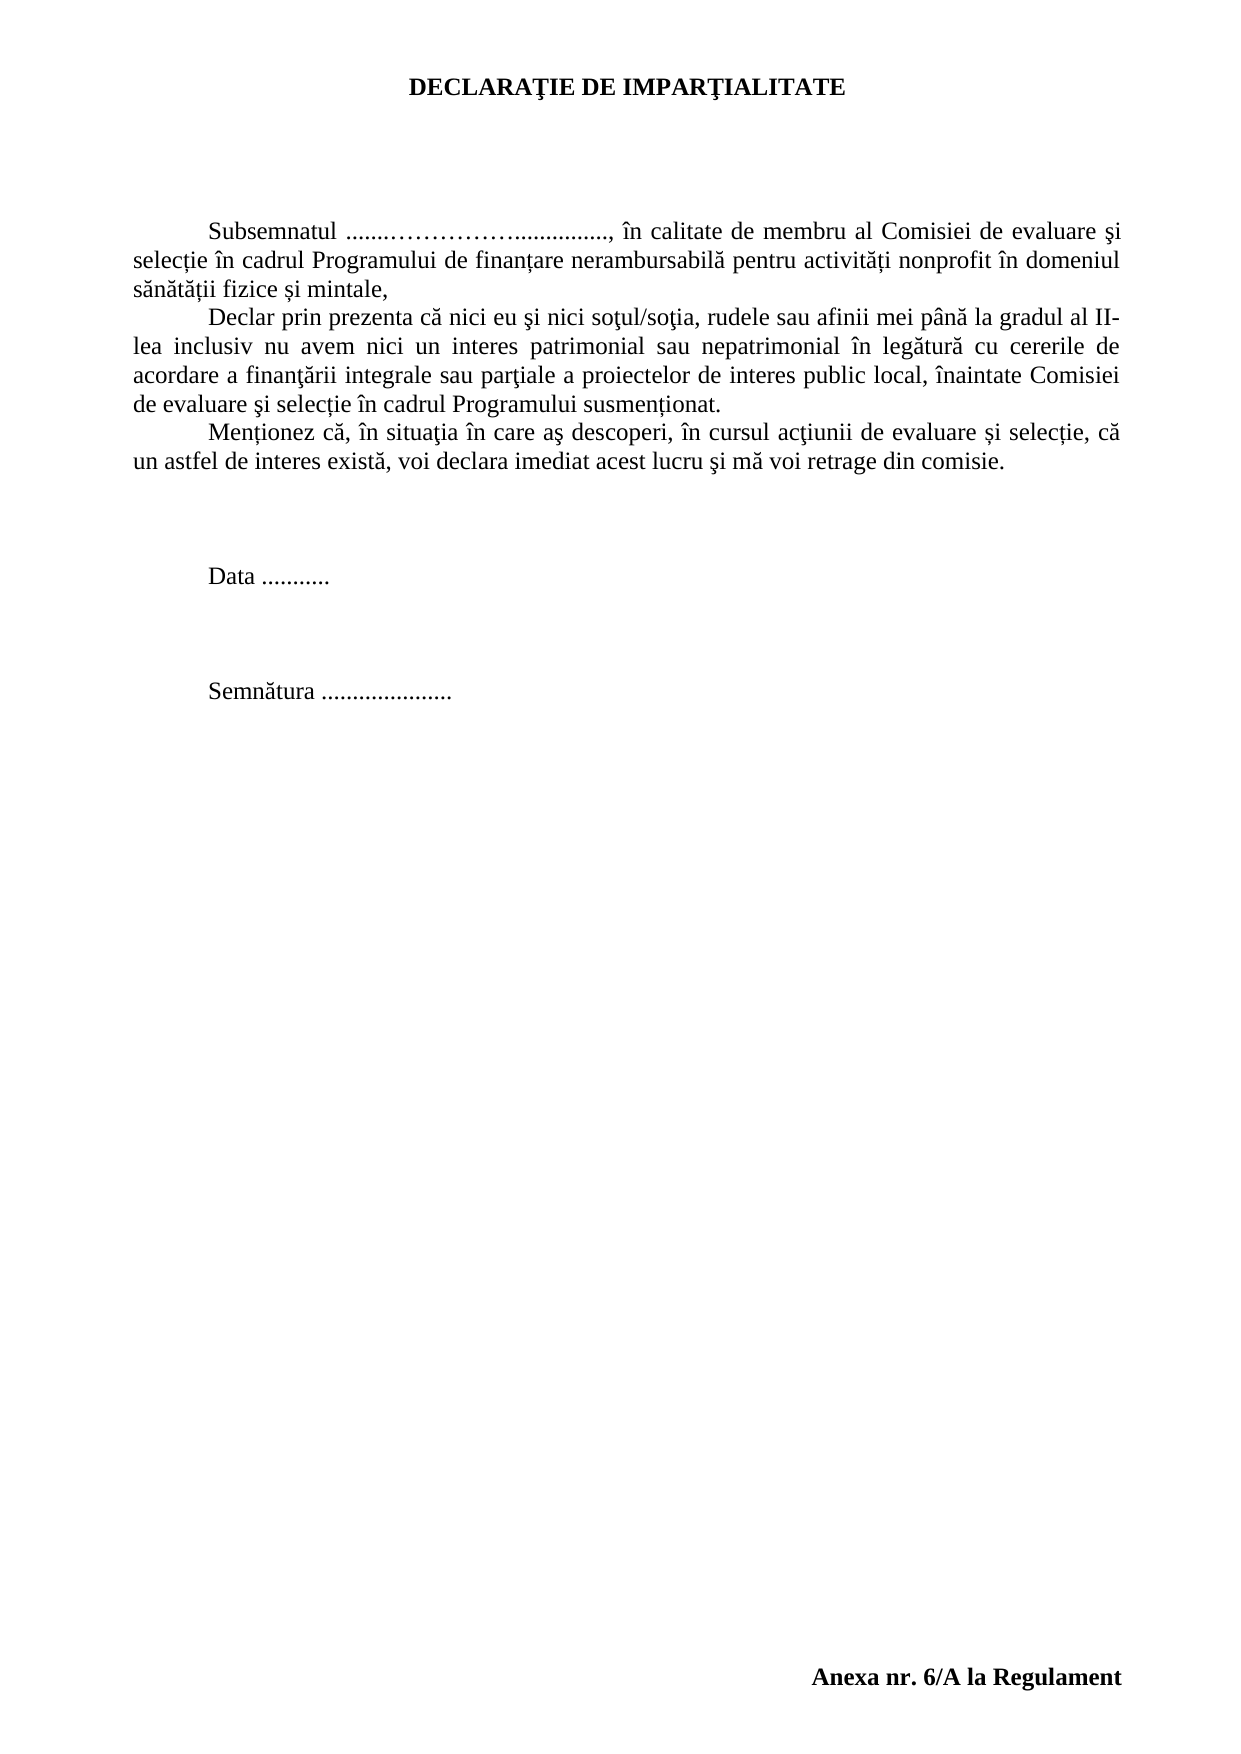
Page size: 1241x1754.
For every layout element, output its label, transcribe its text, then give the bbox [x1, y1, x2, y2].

text Anexa nr. 6/A la Regulament [133, 1662, 1122, 1691]
text Subsemnatul .......……………..............., în calitate de membru al Comisiei de evaluare şi selecție în cadrul Programului de finanțare nerambursabilă pentru activități nonprofit în domeniul sănătății fizice și mintale, [133, 216, 1122, 302]
subtitle DECLARAŢIE DE IMPARŢIALITATE [133, 72, 1122, 101]
text Data ........... [133, 561, 1122, 590]
text Declar prin prezenta că nici eu şi nici soţul/soţia, rudele sau afinii mei până la gradul al II-lea inclusiv nu avem nici un interes patrimonial sau nepatrimonial în legătură cu cererile de acordare a finanţării integrale sau parţiale a proiectelor de interes public local, înaintate Comisiei de evaluare şi selecție în cadrul Programului susmenționat. [133, 302, 1122, 417]
text Menționez că, în situaţia în care aş descoperi, în cursul acţiunii de evaluare și selecție, că un astfel de interes există, voi declara imediat acest lucru şi mă voi retrage din comisie. [133, 417, 1122, 475]
text Semnătura ..................... [133, 676, 1122, 705]
